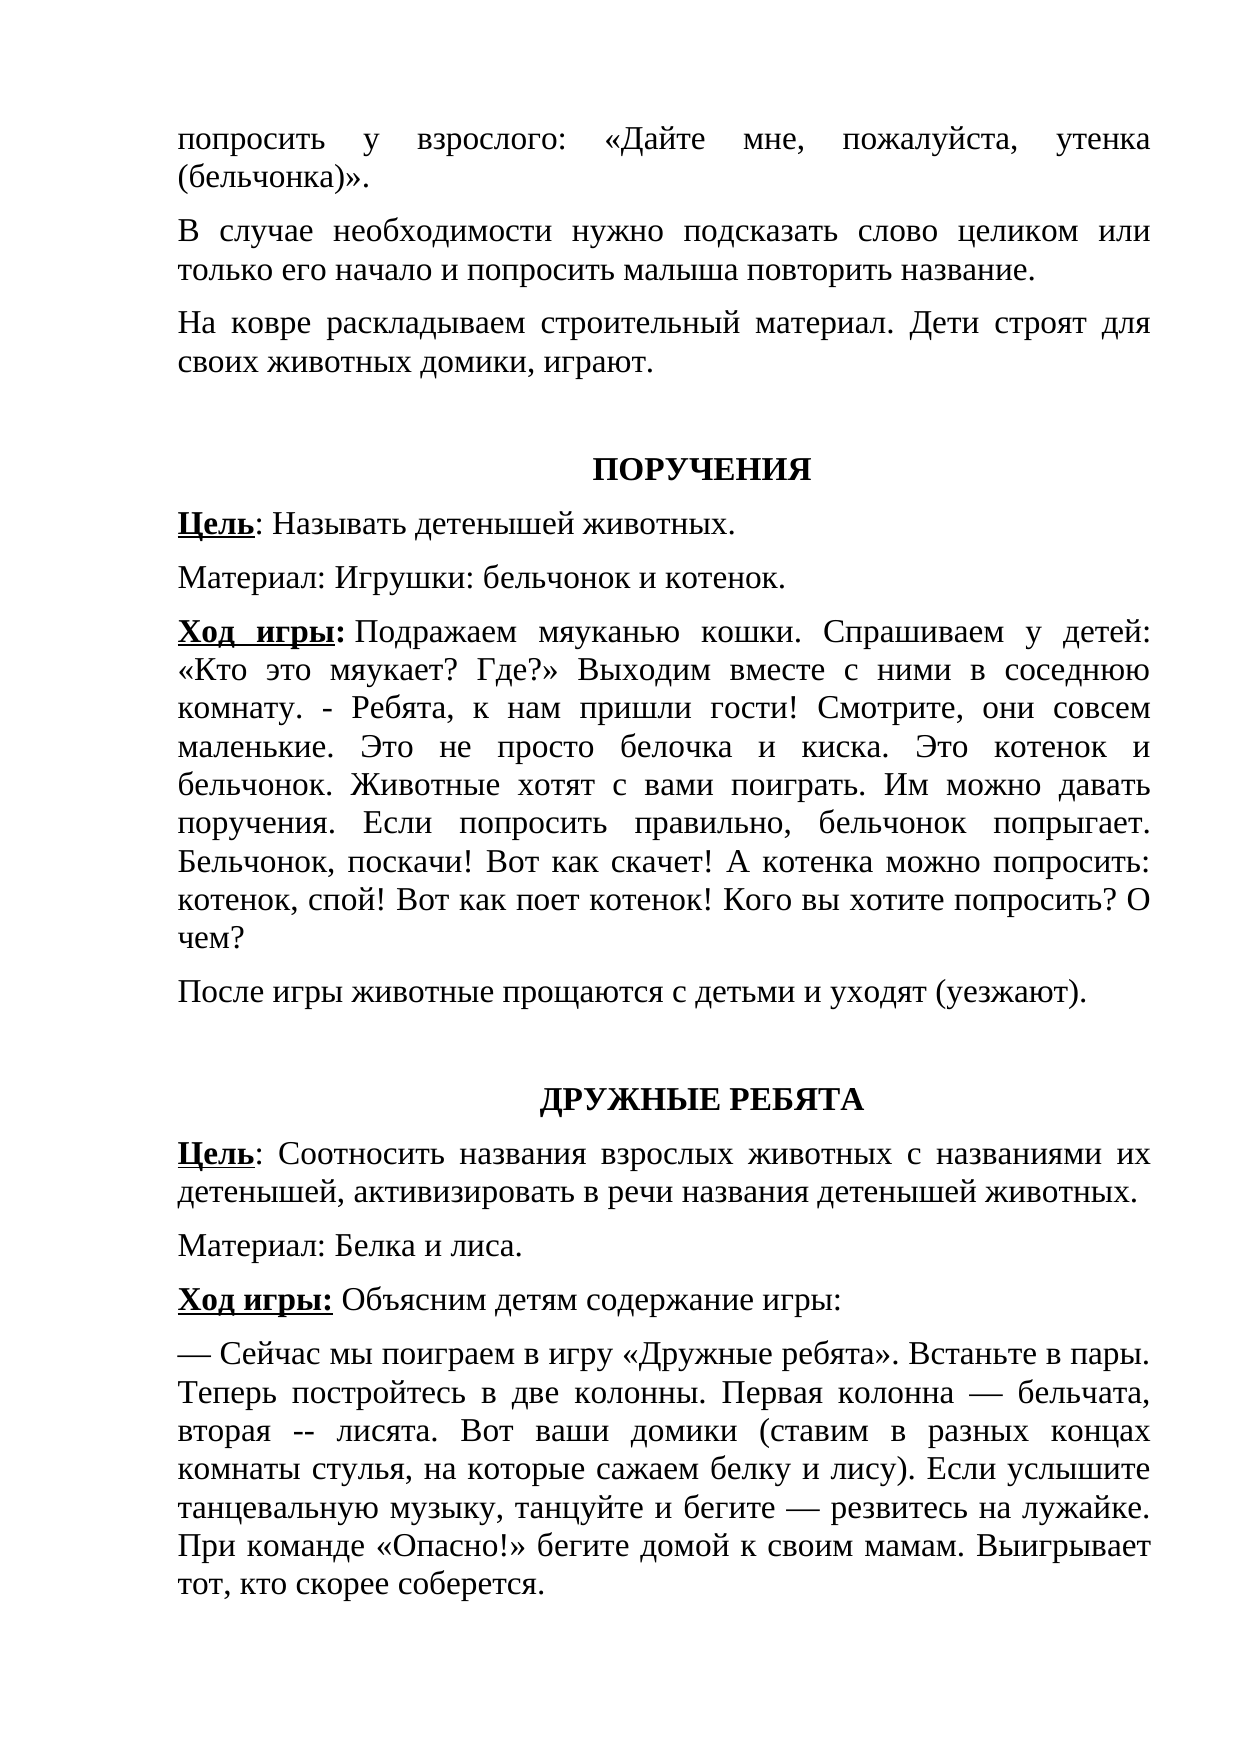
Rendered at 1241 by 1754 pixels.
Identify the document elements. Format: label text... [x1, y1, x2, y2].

text Ход игры: Объясним детям содержание игры: [177, 1279, 1152, 1318]
text В случае необходимости нужно подсказать слово целиком или только его начало и попросить малыша повторить название. [177, 210, 1152, 287]
text На ковре раскладываем строительный материал. Дети строят для своих животных домики, играют. [177, 303, 1152, 379]
text Цель: Соотносить названия взрослых животных с названиями их детенышей, активизировать в речи названия детенышей животных. [177, 1133, 1152, 1210]
text — Сейчас мы поиграем в игру «Дружные ребята». Встаньте в пары. Теперь постройтесь в две колонны. Первая колонна — бельчата, вторая -- лисята. Вот ваши домики (ставим в разных концах комнаты стулья, на которые сажаем белку и лису). Если услышите танцевальную музыку, танцуйте и бегите — резвитесь на лужайке. При команде «Опасно!» бегите домой к своим мамам. Выигрывает тот, кто скорее соберется. [177, 1333, 1152, 1602]
text Материал: Белка и лиса. [177, 1226, 1152, 1264]
text Материал: Игрушки: бельчонок и котенок. [177, 557, 1152, 595]
text Ход игры: Подражаем мяуканью кошки. Спрашиваем у детей: «Кто это мяукает? Где?» Выходим вместе с ними в соседнюю комнату. - Ребята, к нам пришли гости! Смотрите, они совсем маленькие. Это не просто белочка и киска. Это котенок и бельчонок. Животные хотят с вами поиграть. Им можно давать поручения. Если попросить правильно, бельчонок попрыгает. Бельчонок, поскачи! Вот как скачет! А котенка можно попросить: котенок, спой! Вот как поет котенок! Кого вы хотите попросить? О чем? [177, 611, 1152, 956]
text ПОРУЧЕНИЯ [252, 449, 1152, 487]
text Цель: Называть детенышей животных. [177, 503, 1152, 541]
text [177, 118, 1152, 195]
text ДРУЖНЫЕ РЕБЯТА [252, 1079, 1152, 1118]
text После игры животные прощаются с детьми и уходят (уезжают). [177, 971, 1152, 1010]
